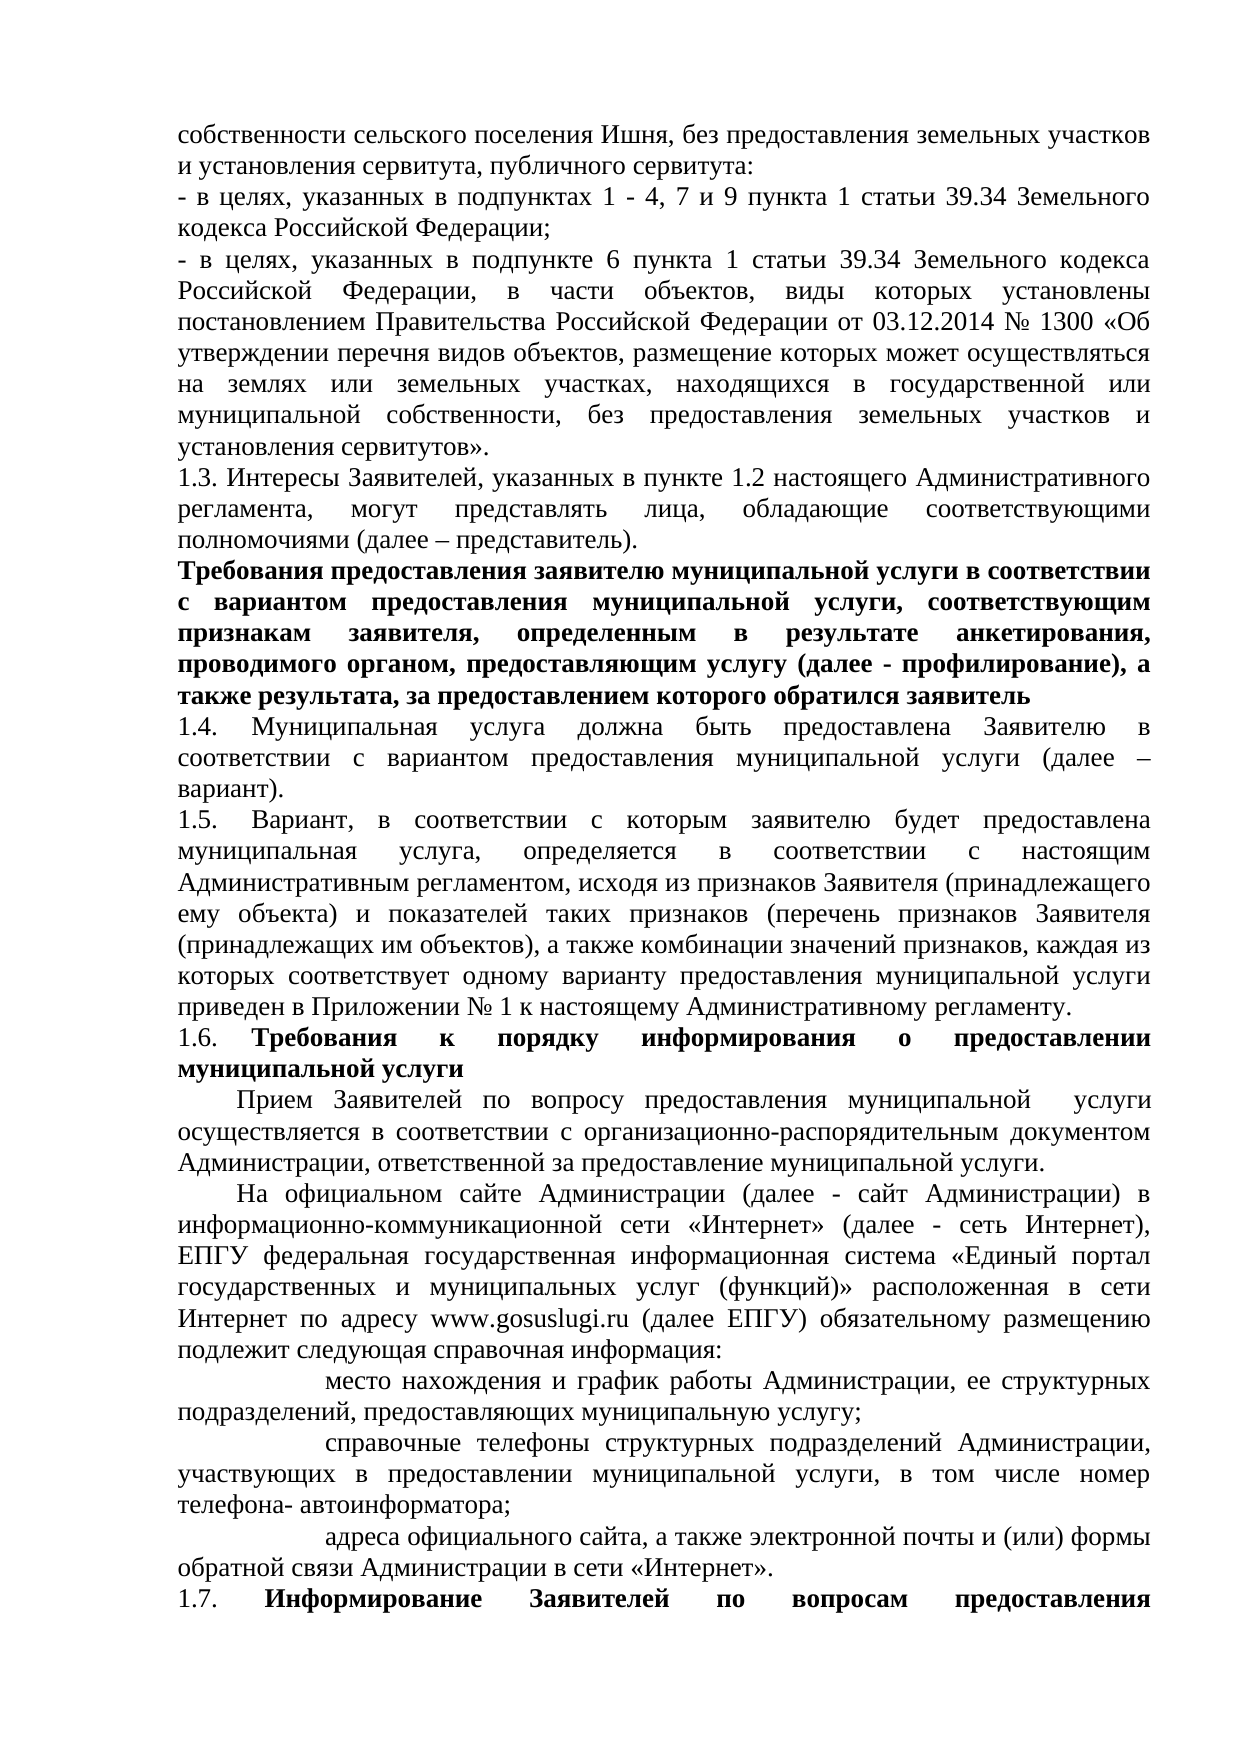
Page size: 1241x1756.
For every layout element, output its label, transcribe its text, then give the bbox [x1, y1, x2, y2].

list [177, 118, 1152, 180]
text Требования предоставления заявителю муниципальной услуги в соответствии с вариантом предоставления муниципальной услуги, соответствующим признакам заявителя, определенным в результате анкетирования, проводимого органом, предоставляющим услугу (далее - профилирование), а также результата, за предоставлением которого обратился заявитель [177, 554, 1152, 710]
list  адреса официального сайта, а также электронной почты и (или) формы обратной связи Администрации в сети «Интернет». [177, 1520, 1152, 1582]
list  место нахождения и график работы Администрации, ее структурных подразделений, предоставляющих муниципальную услугу; [177, 1364, 1152, 1426]
list Требования к порядку информирования о предоставлении муниципальной услуги [177, 1021, 1152, 1084]
list Вариант, в соответствии с которым заявителю будет предоставлена муниципальная услуга, определяется в соответствии с настоящим Административным регламентом, исходя из признаков Заявителя (принадлежащего ему объекта) и показателей таких признаков (перечень признаков Заявителя (принадлежащих им объектов), а также комбинации значений признаков, каждая из которых соответствует одному варианту предоставления муниципальной услуги приведен в Приложении № 1 к настоящему Административному регламенту. [177, 803, 1152, 1021]
text - в целях, указанных в подпункте 6 пункта 1 статьи 39.34 Земельного кодекса Российской Федерации, в части объектов, виды которых установлены постановлением Правительства Российской Федерации от 03.12.2014 № 1300 «Об утверждении перечня видов объектов, размещение которых может осуществляться на землях или земельных участках, находящихся в государственной или муниципальной собственности, без предоставления земельных участков и установления сервитутов». [177, 243, 1152, 461]
list Муниципальная услуга должна быть предоставлена Заявителю в соответствии с вариантом предоставления муниципальной услуги (далее – вариант). [177, 710, 1152, 803]
list Прием Заявителей по вопросу предоставления муниципальной услуги осуществляется в соответствии с организационно-распорядительным документом Администрации, ответственной за предоставление муниципальной услуги. [177, 1084, 1152, 1177]
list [177, 1582, 1152, 1613]
text - в целях, указанных в подпунктах 1 - 4, 7 и 9 пункта 1 статьи 39.34 Земельного кодекса Российской Федерации; [177, 180, 1152, 243]
list На официальном сайте Администрации (далее - сайт Администрации) в информационно-коммуникационной сети «Интернет» (далее - сеть Интернет), ЕПГУ федеральная государственная информационная система «Единый портал государственных и муниципальных услуг (функций)» расположенная в сети Интернет по адресу www.gosuslugi.ru (далее ЕПГУ) обязательному размещению подлежит следующая справочная информация: [177, 1177, 1152, 1364]
list  справочные телефоны структурных подразделений Администрации, участвующих в предоставлении муниципальной услуги, в том числе номер телефона- автоинформатора; [177, 1426, 1152, 1520]
text 1.3. Интересы Заявителей, указанных в пункте 1.2 настоящего Административного регламента, могут представлять лица, обладающие соответствующими полномочиями (далее – представитель). [177, 461, 1152, 554]
